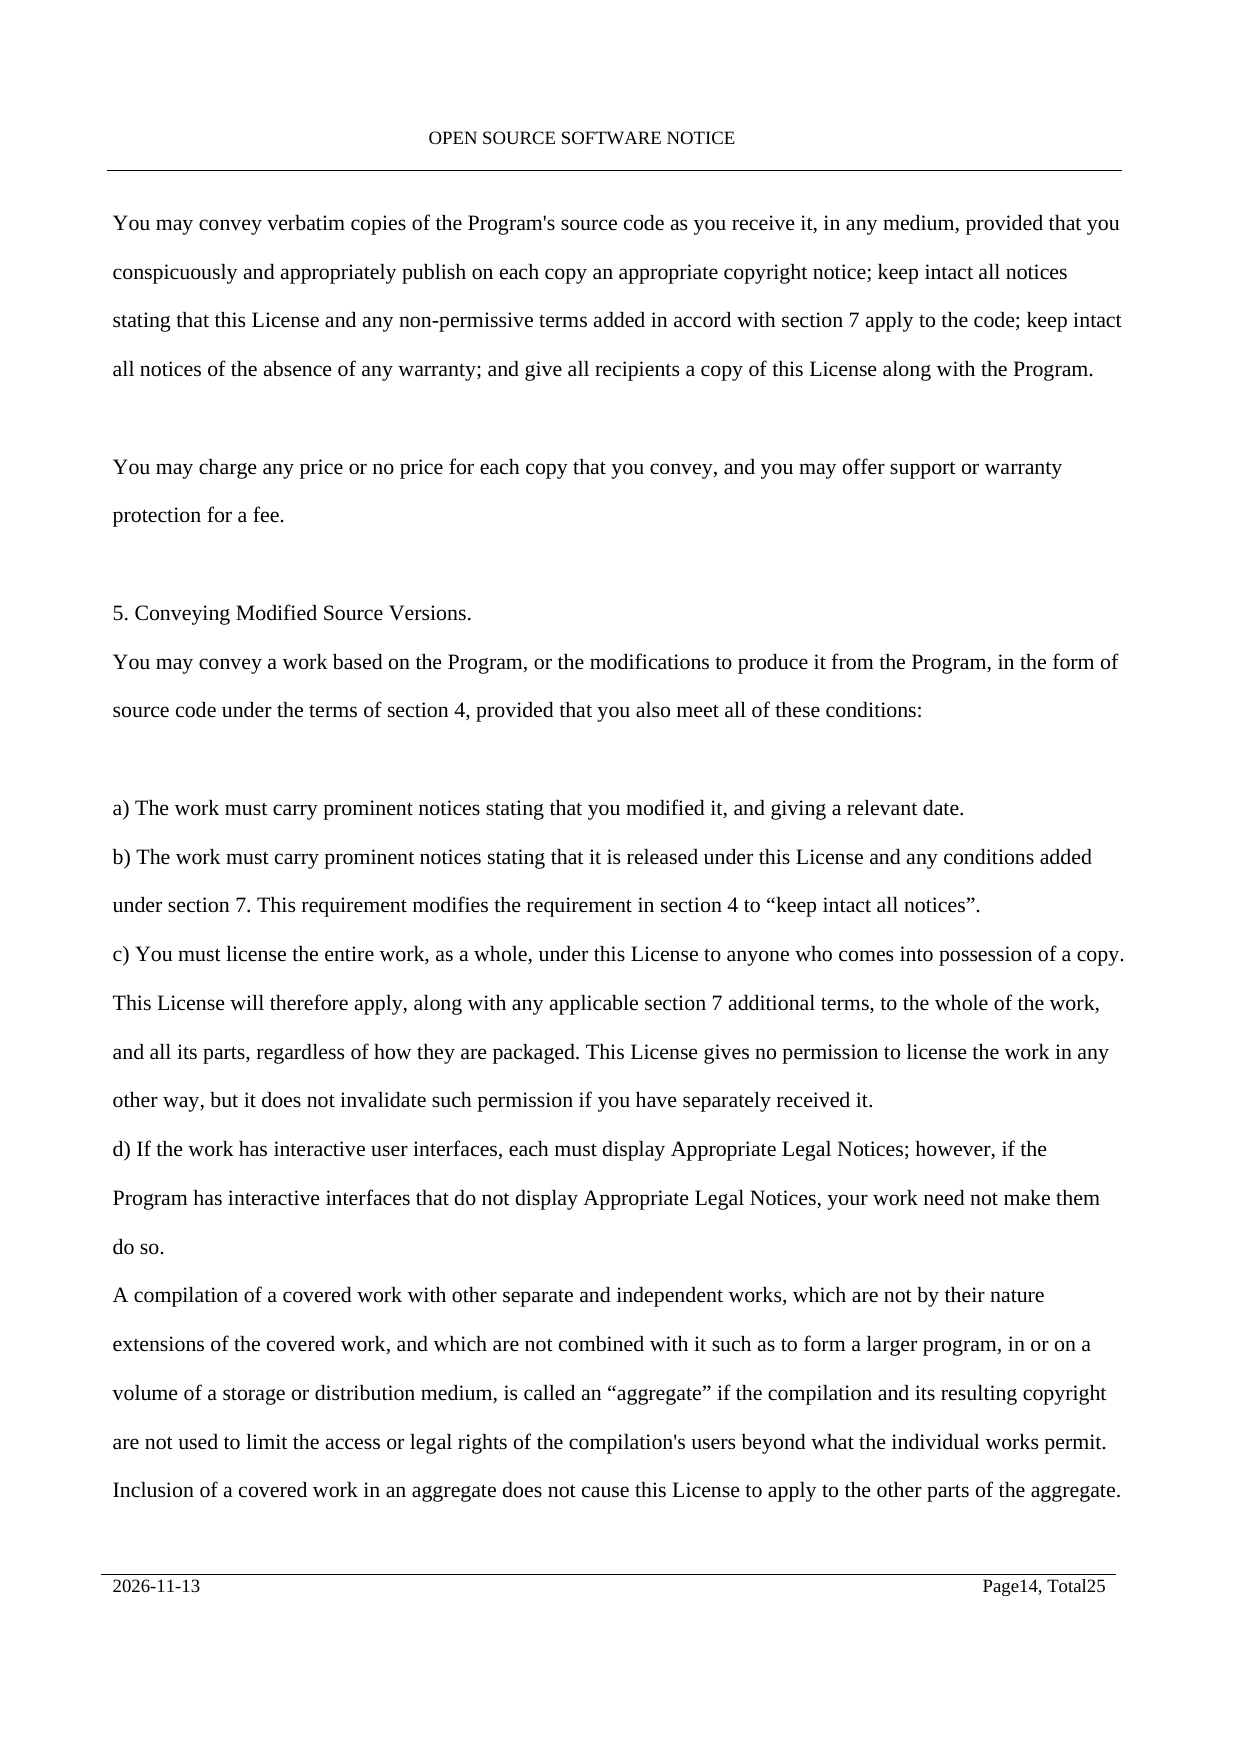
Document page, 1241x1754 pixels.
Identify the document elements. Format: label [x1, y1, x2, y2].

text [112, 206, 1128, 1506]
